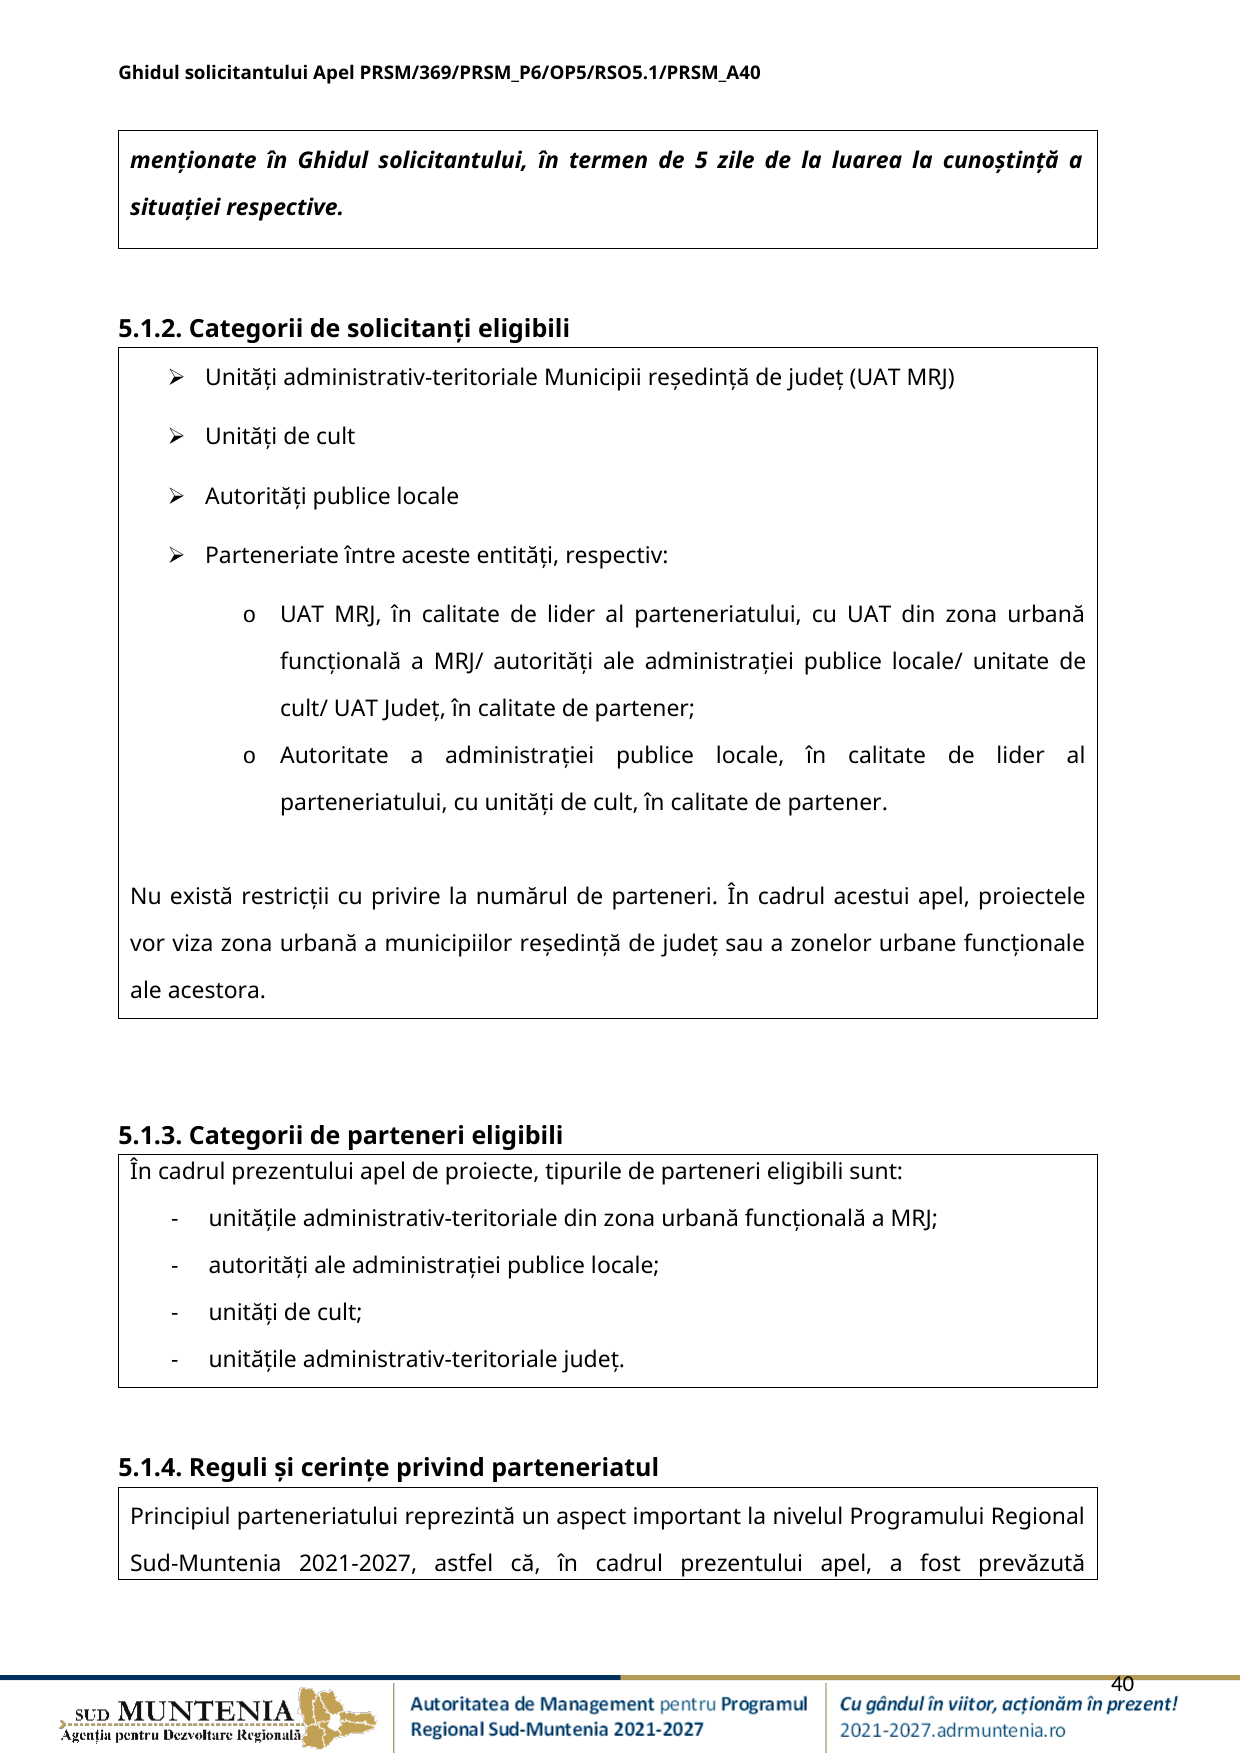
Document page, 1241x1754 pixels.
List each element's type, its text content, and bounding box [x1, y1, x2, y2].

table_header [119, 1488, 1097, 1578]
subtitle 5.1.4. Reguli și cerințe privind parteneriatul [118, 1450, 1134, 1484]
table_header În cadrul prezentului apel de proiecte, tipurile de parteneri eligibili sunt: unitățile administrativ-teritoriale din zona urbană funcțională a MRJ; autorități ale administraţiei publice locale; unități de cult; unitățile administrativ-teritoriale județ. [119, 1155, 1097, 1387]
picture [0, 1675, 1241, 1754]
table_header Unităţi administrativ-teritoriale Municipii reședință de județ (UAT MRJ) Unități de cult Autorități publice locale Parteneriate între aceste entități, respectiv: UAT MRJ, în calitate de lider al parteneriatului, cu UAT din zona urbană funcțională a MRJ/ autorități ale administraţiei publice locale/ unitate de cult/ UAT Județ, în calitate de partener; Autoritate a administraţiei publice locale, în calitate de lider al parteneriatului, cu unități de cult, în calitate de partener. Nu există restricții cu privire la numărul de parteneri. În cadrul acestui apel, proiectele vor viza zona urbană a municipiilor reședință de județ sau a zonelor urbane funcționale ale acestora. [119, 348, 1097, 1018]
subtitle 5.1.3. Categorii de parteneri eligibili [118, 1117, 1134, 1152]
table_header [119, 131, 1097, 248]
subtitle 5.1.2. Categorii de solicitanți eligibili [118, 311, 1134, 344]
